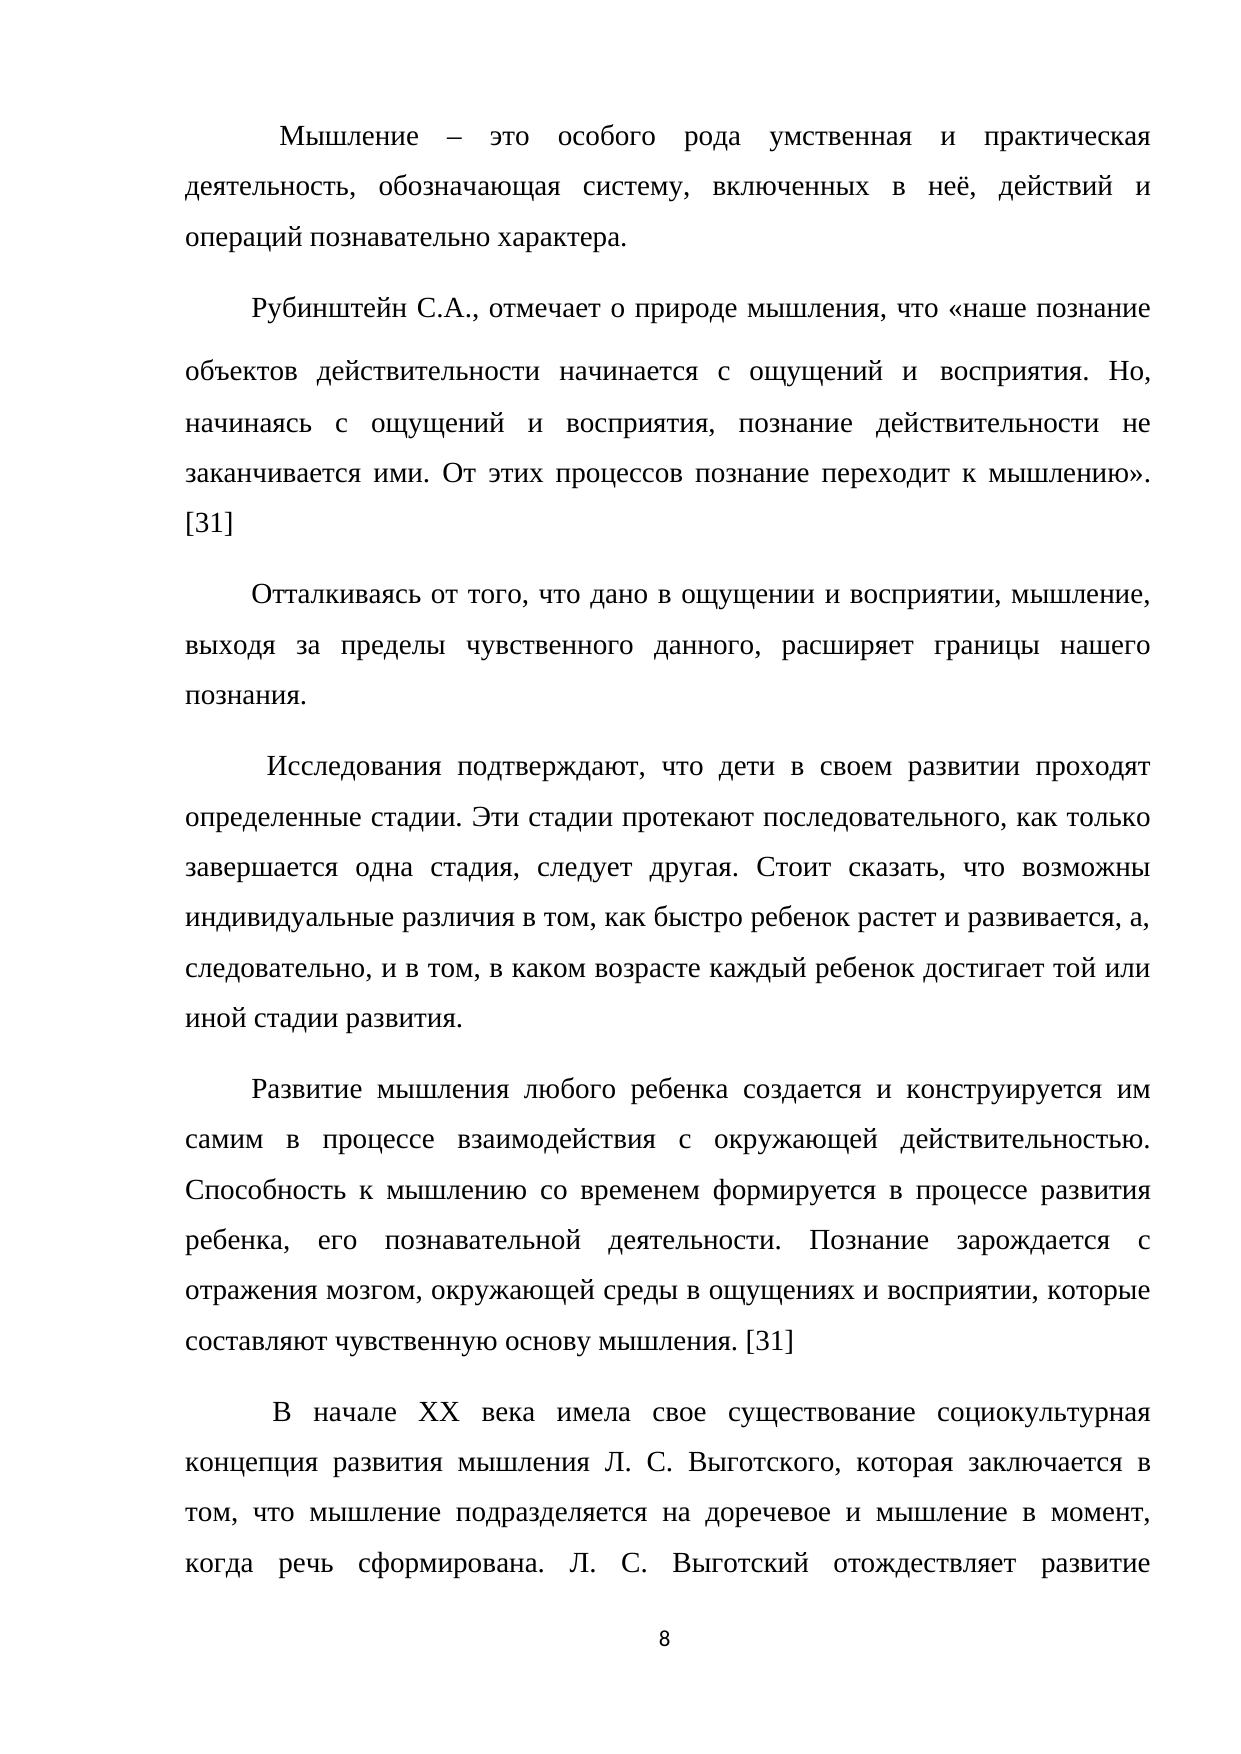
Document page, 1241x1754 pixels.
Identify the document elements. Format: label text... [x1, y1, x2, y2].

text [185, 1394, 1152, 1578]
text Развитие мышления любого ребенка создается и конструируется им самим в процессе взаимодействия с окружающей действительностью. Способность к мышлению со временем формируется в процессе развития ребенка, его познавательной деятельности. Познание зарождается с отражения мозгом, окружающей среды в ощущениях и восприятии, которые составляют чувственную основу мышления. [31] [185, 1071, 1152, 1356]
text Рубинштейн С.А., отмечает о природе мышления, что «наше познание объектов действительности начинается с ощущений и восприятия. Но, начинаясь с ощущений и восприятия, познание действительности не заканчивается ими. От этих процессов познание переходит к мышлению». [31] [185, 290, 1152, 539]
text Отталкиваясь от того, что дано в ощущении и восприятии, мышление, выходя за пределы чувственного данного, расширяет границы нашего познания. [185, 577, 1152, 711]
text Исследования подтверждают, что дети в своем развитии проходят определенные стадии. Эти стадии протекают последовательного, как только завершается одна стадия, следует другая. Стоит сказать, что возможны индивидуальные различия в том, как быстро ребенок растет и развивается, а, следовательно, и в том, в каком возрасте каждый ребенок достигает той или иной стадии развития. [185, 748, 1152, 1033]
text Мышление – это особого рода умственная и практическая деятельность, обозначающая систему, включенных в неё, действий и операций познавательно характера. [185, 118, 1152, 252]
